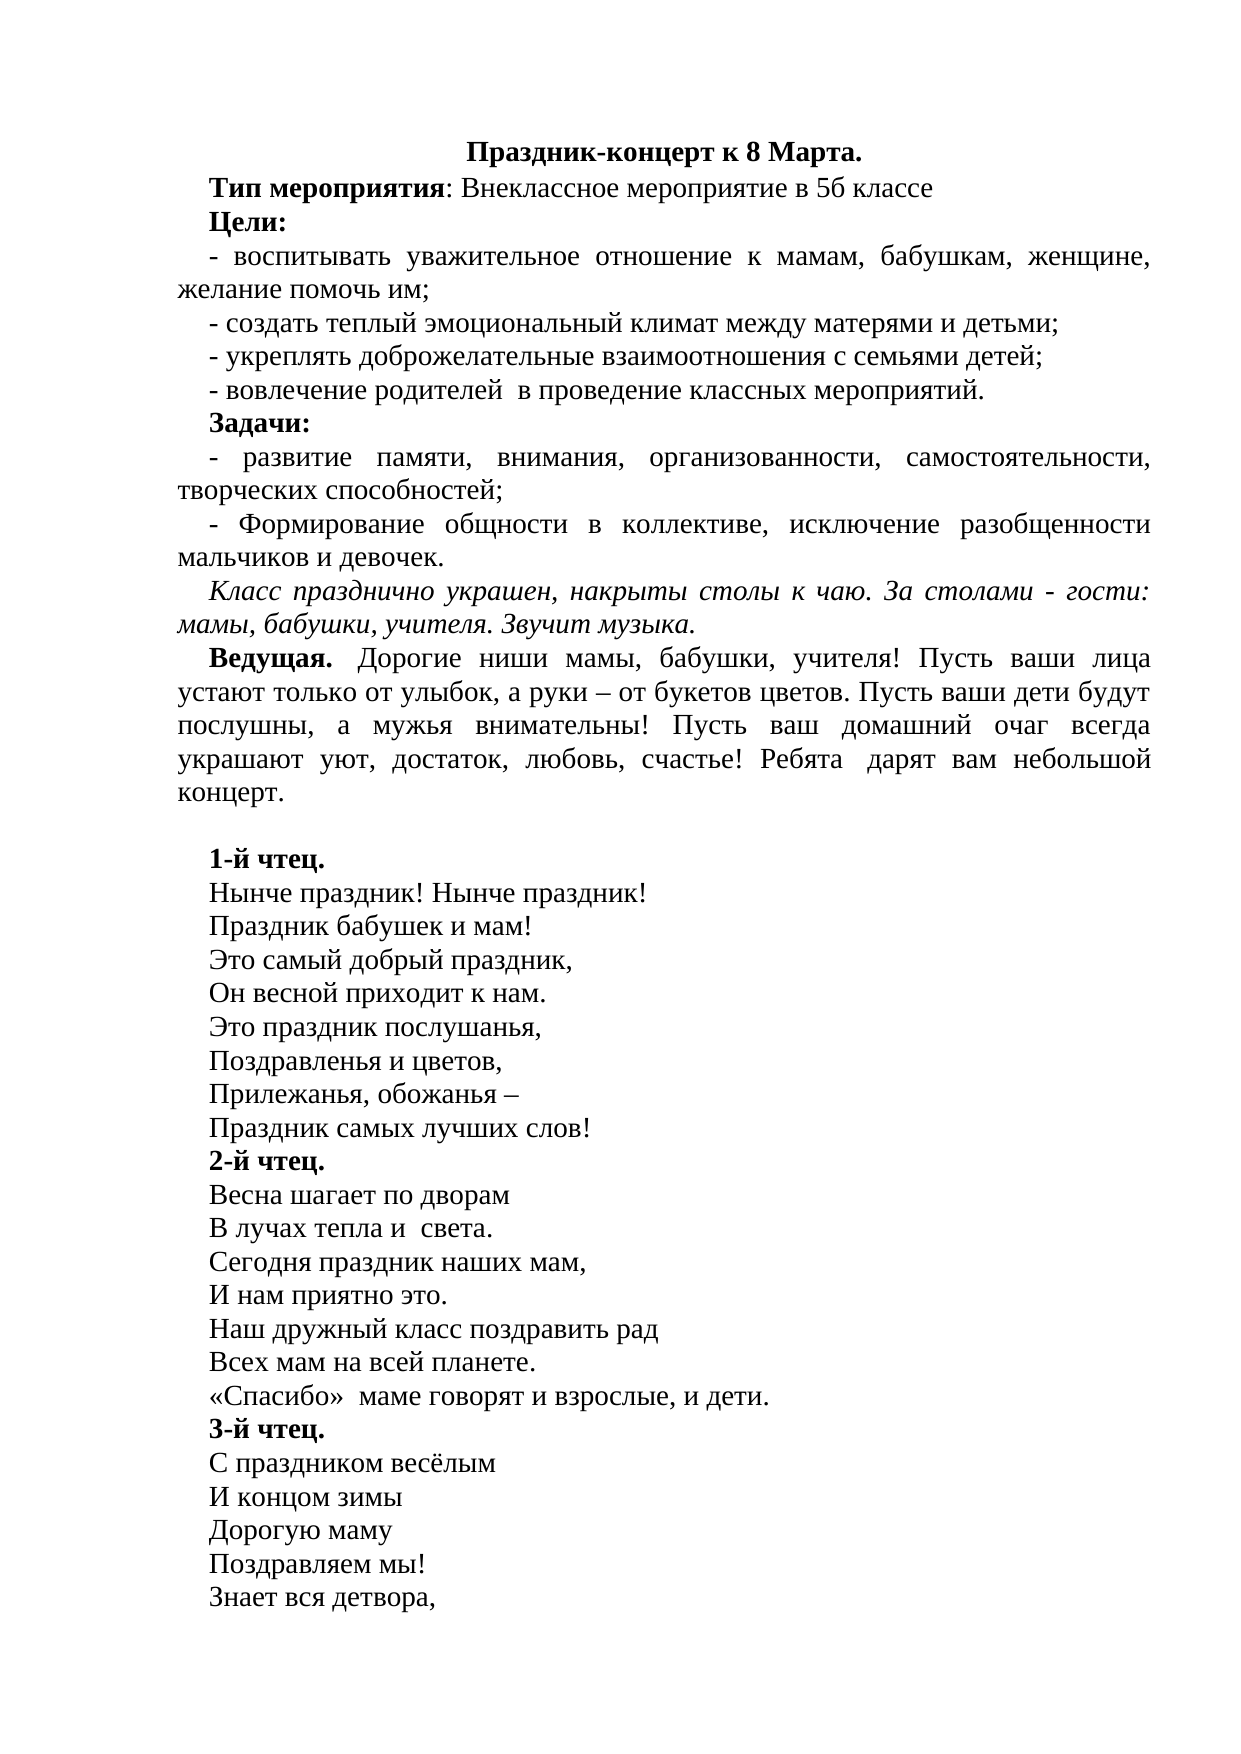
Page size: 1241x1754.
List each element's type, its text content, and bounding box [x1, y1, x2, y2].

text С праздником весёлым [177, 1445, 1152, 1479]
text Знает вся детвора, [177, 1579, 1152, 1613]
text Ведущая. Дорогие ниши мамы, бабушки, учителя! Пусть ваши лица устают только от улыбок, а руки – от букетов цветов. Пусть ваши дети будут послушны, а мужья внимательны! Пусть ваш домашний очаг всегда украшают уют, достаток, любовь, счастье! Ребята дарят вам небольшой концерт. [177, 640, 1152, 808]
text Он весной приходит к нам. [177, 976, 1152, 1009]
text Задачи: [177, 405, 1152, 439]
text Весна шагает по дворам [177, 1177, 1152, 1210]
text И концом зимы [177, 1479, 1152, 1512]
text Праздник-концерт к 8 Марта. [177, 134, 1152, 167]
text Сегодня праздник наших мам, [177, 1244, 1152, 1277]
text «Спасибо» маме говорят и взрослые, и дети. [177, 1378, 1152, 1412]
text Класс празднично украшен, накрыты столы к чаю. За столами - гости: мамы, бабушки, учителя. Звучит музыка. [177, 573, 1152, 640]
text Это самый добрый праздник, [177, 942, 1152, 976]
text Всех мам на всей планете. [177, 1344, 1152, 1378]
text - создать теплый эмоциональный климат между матерями и детьми; [177, 305, 1152, 338]
text Поздравленья и цветов, [177, 1043, 1152, 1076]
text Праздник самых лучших слов! [177, 1110, 1152, 1143]
text В лучах тепла и света. [177, 1210, 1152, 1244]
text И нам приятно это. [177, 1277, 1152, 1311]
text Дорогую маму [177, 1512, 1152, 1546]
text - воспитывать уважительное отношение к мамам, бабушкам, женщине, желание помочь им; [177, 238, 1152, 305]
text - вовлечение родителей в проведение классных мероприятий. [177, 372, 1152, 405]
text 1-й чтец. [177, 841, 1152, 875]
text Тип мероприятия: Внеклассное мероприятие в 5б классе [177, 171, 1152, 204]
text Праздник бабушек и мам! [177, 908, 1152, 942]
text - Формирование общности в коллективе, исключение разобщенности мальчиков и девочек. [177, 506, 1152, 573]
text Это праздник послушанья, [177, 1009, 1152, 1043]
text Прилежанья, обожанья – [177, 1076, 1152, 1110]
text Наш дружный класс поздравить рад [177, 1311, 1152, 1344]
text 3-й чтец. [177, 1412, 1152, 1445]
text 2-й чтец. [177, 1143, 1152, 1177]
text Нынче праздник! Нынче праздник! [177, 875, 1152, 908]
text - развитие памяти, внимания, организованности, самостоятельности, творческих способностей; [177, 439, 1152, 506]
text Цели: [177, 204, 1152, 238]
text Поздравляем мы! [177, 1546, 1152, 1579]
text - укреплять доброжелательные взаимоотношения с семьями детей; [177, 338, 1152, 372]
